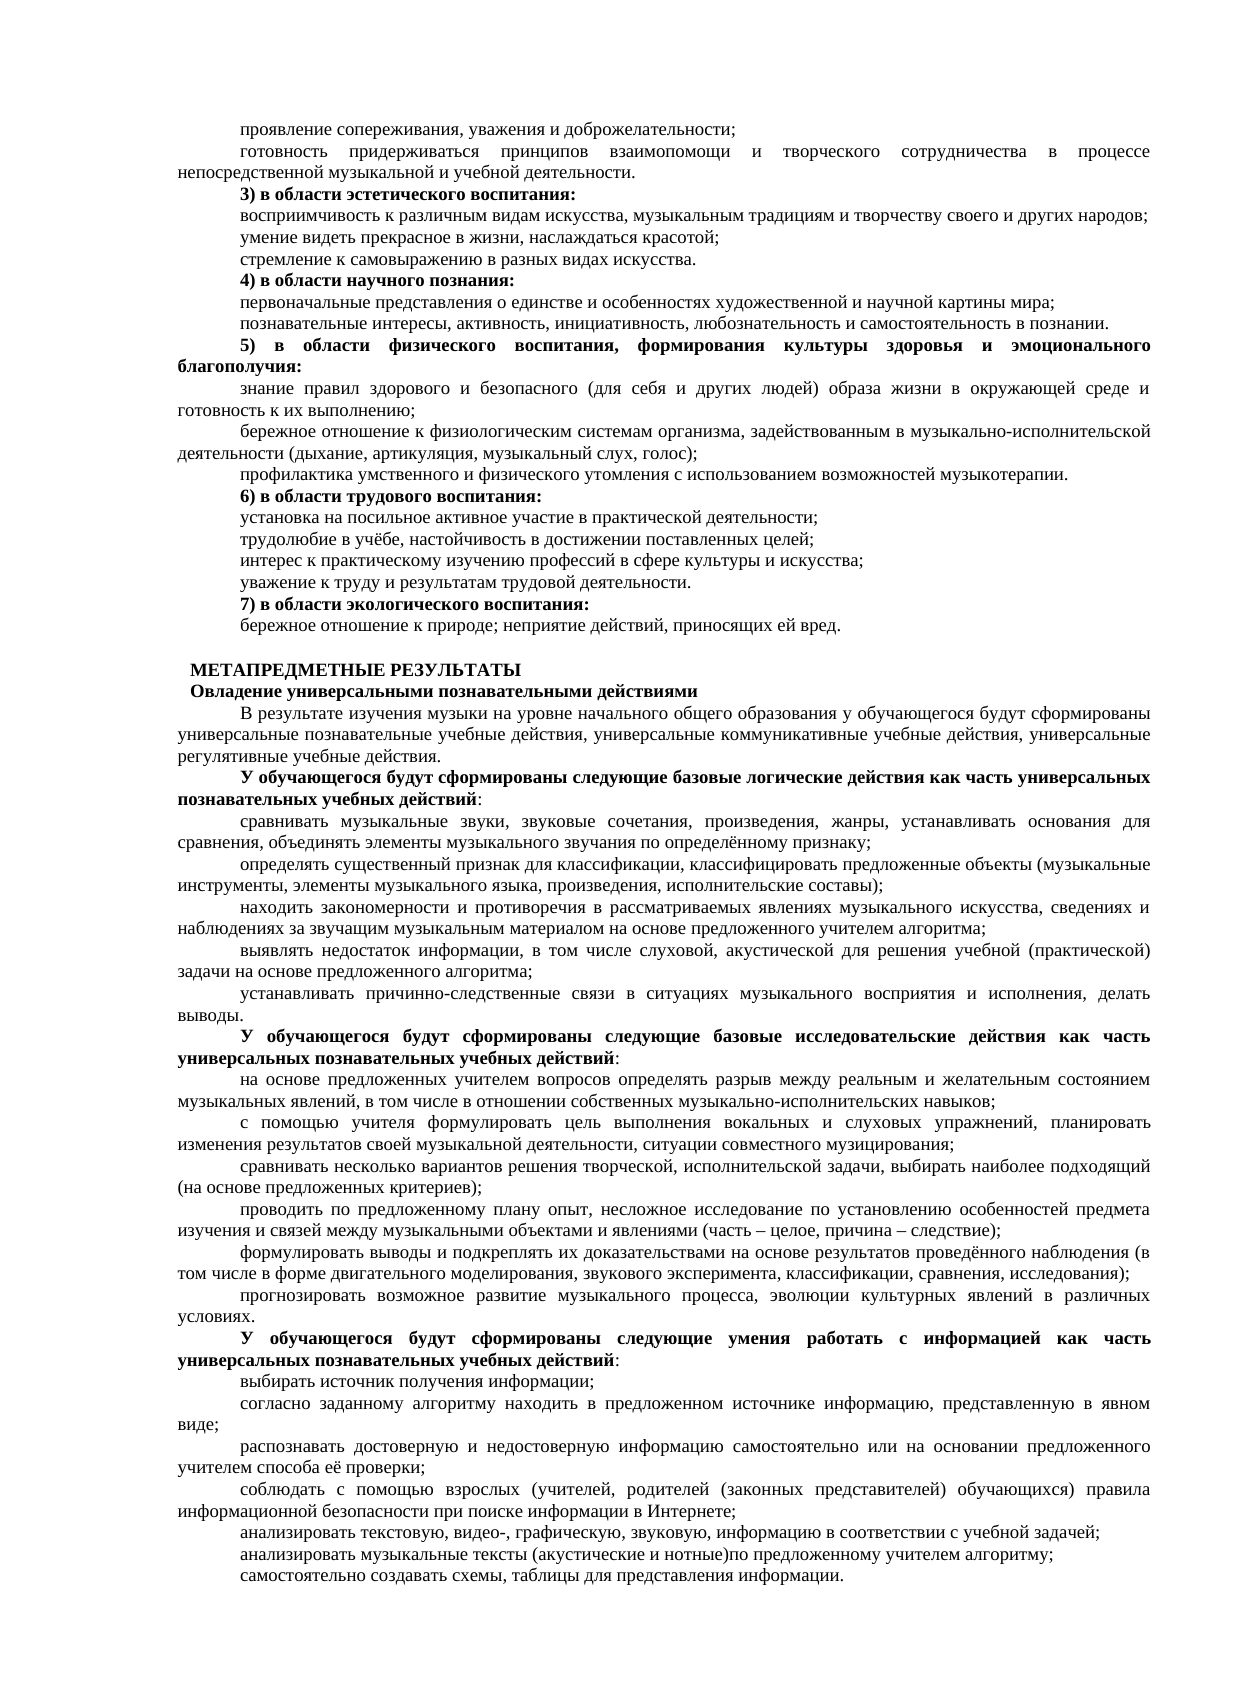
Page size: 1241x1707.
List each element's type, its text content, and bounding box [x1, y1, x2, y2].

text соблюдать с помощью взрослых (учителей, родителей (законных представителей) обучающихся) правила информационной безопасности при поиске информации в Интернете; [177, 1478, 1152, 1521]
text сравнивать музыкальные звуки, звуковые сочетания, произведения, жанры, устанавливать основания для сравнения, объединять элементы музыкального звучания по определённому признаку; [177, 809, 1152, 853]
text устанавливать причинно-следственные связи в ситуациях музыкального восприятия и исполнения, делать выводы. [177, 982, 1152, 1025]
text проявление сопереживания, уважения и доброжелательности; [177, 118, 1152, 140]
text 3) в области эстетического воспитания: [177, 183, 1152, 204]
text уважение к труду и результатам трудовой деятельности. [177, 571, 1152, 592]
text самостоятельно создавать схемы, таблицы для представления информации. [177, 1564, 1152, 1586]
text познавательные интересы, активность, инициативность, любознательность и самостоятельность в познании. [177, 312, 1152, 334]
text 4) в области научного познания: [177, 269, 1152, 291]
text на основе предложенных учителем вопросов определять разрыв между реальным и желательным состоянием музыкальных явлений, в том числе в отношении собственных музыкально-исполнительских навыков; [177, 1068, 1152, 1111]
text МЕТАПРЕДМЕТНЫЕ РЕЗУЛЬТАТЫ [190, 658, 1152, 680]
text выбирать источник получения информации; [177, 1370, 1152, 1392]
text находить закономерности и противоречия в рассматриваемых явлениях музыкального искусства, сведениях и наблюдениях за звучащим музыкальным материалом на основе предложенного учителем алгоритма; [177, 896, 1152, 939]
text определять существенный признак для классификации, классифицировать предложенные объекты (музыкальные инструменты, элементы музыкального языка, произведения, исполнительские составы); [177, 853, 1152, 896]
text 7) в области экологического воспитания: [177, 592, 1152, 614]
text 5) в области физического воспитания, формирования культуры здоровья и эмоционального благополучия: [177, 334, 1152, 377]
text восприимчивость к различным видам искусства, музыкальным традициям и творчеству своего и других народов; [177, 204, 1152, 226]
text интерес к практическому изучению профессий в сфере культуры и искусства; [177, 549, 1152, 571]
text трудолюбие в учёбе, настойчивость в достижении поставленных целей; [177, 528, 1152, 549]
text бережное отношение к физиологическим системам организма, задействованным в музыкально-исполнительской деятельности (дыхание, артикуляция, музыкальный слух, голос); [177, 420, 1152, 463]
text знание правил здорового и безопасного (для себя и других людей) образа жизни в окружающей среде и готовность к их выполнению; [177, 377, 1152, 420]
text первоначальные представления о единстве и особенностях художественной и научной картины мира; [177, 291, 1152, 312]
text У обучающегося будут сформированы следующие базовые исследовательские действия как часть универсальных познавательных учебных действий: [177, 1025, 1152, 1068]
text выявлять недостаток информации, в том числе слуховой, акустической для решения учебной (практической) задачи на основе предложенного алгоритма; [177, 939, 1152, 982]
text бережное отношение к природе; неприятие действий, приносящих ей вред. [177, 614, 1152, 636]
text установка на посильное активное участие в практической деятельности; [177, 506, 1152, 528]
text У обучающегося будут сформированы следующие умения работать с информацией как часть универсальных познавательных учебных действий: [177, 1327, 1152, 1370]
text с помощью учителя формулировать цель выполнения вокальных и слуховых упражнений, планировать изменения результатов своей музыкальной деятельности, ситуации совместного музицирования; [177, 1111, 1152, 1154]
text формулировать выводы и подкреплять их доказательствами на основе результатов проведённого наблюдения (в том числе в форме двигательного моделирования, звукового эксперимента, классификации, сравнения, исследования); [177, 1241, 1152, 1284]
text анализировать текстовую, видео-, графическую, звуковую, информацию в соответствии с учебной задачей; [177, 1521, 1152, 1543]
text Овладение универсальными познавательными действиями [190, 680, 1152, 702]
text прогнозировать возможное развитие музыкального процесса, эволюции культурных явлений в различных условиях. [177, 1284, 1152, 1327]
text анализировать музыкальные тексты (акустические и нотные)по предложенному учителем алгоритму; [177, 1543, 1152, 1564]
text проводить по предложенному плану опыт, несложное исследование по установлению особенностей предмета изучения и связей между музыкальными объектами и явлениями (часть – целое, причина – следствие); [177, 1198, 1152, 1241]
text согласно заданному алгоритму находить в предложенном источнике информацию, представленную в явном виде; [177, 1392, 1152, 1435]
text умение видеть прекрасное в жизни, наслаждаться красотой; [177, 226, 1152, 247]
text У обучающегося будут сформированы следующие базовые логические действия как часть универсальных познавательных учебных действий: [177, 766, 1152, 809]
text В результате изучения музыки на уровне начального общего образования у обучающегося будут сформированы универсальные познавательные учебные действия, универсальные коммуникативные учебные действия, универсальные регулятивные учебные действия. [177, 702, 1152, 766]
text стремление к самовыражению в разных видах искусства. [177, 247, 1152, 269]
text сравнивать несколько вариантов решения творческой, исполнительской задачи, выбирать наиболее подходящий (на основе предложенных критериев); [177, 1154, 1152, 1198]
text 6) в области трудового воспитания: [177, 485, 1152, 506]
text распознавать достоверную и недостоверную информацию самостоятельно или на основании предложенного учителем способа её проверки; [177, 1435, 1152, 1478]
text профилактика умственного и физического утомления с использованием возможностей музыкотерапии. [177, 463, 1152, 485]
text готовность придерживаться принципов взаимопомощи и творческого сотрудничества в процессе непосредственной музыкальной и учебной деятельности. [177, 140, 1152, 183]
